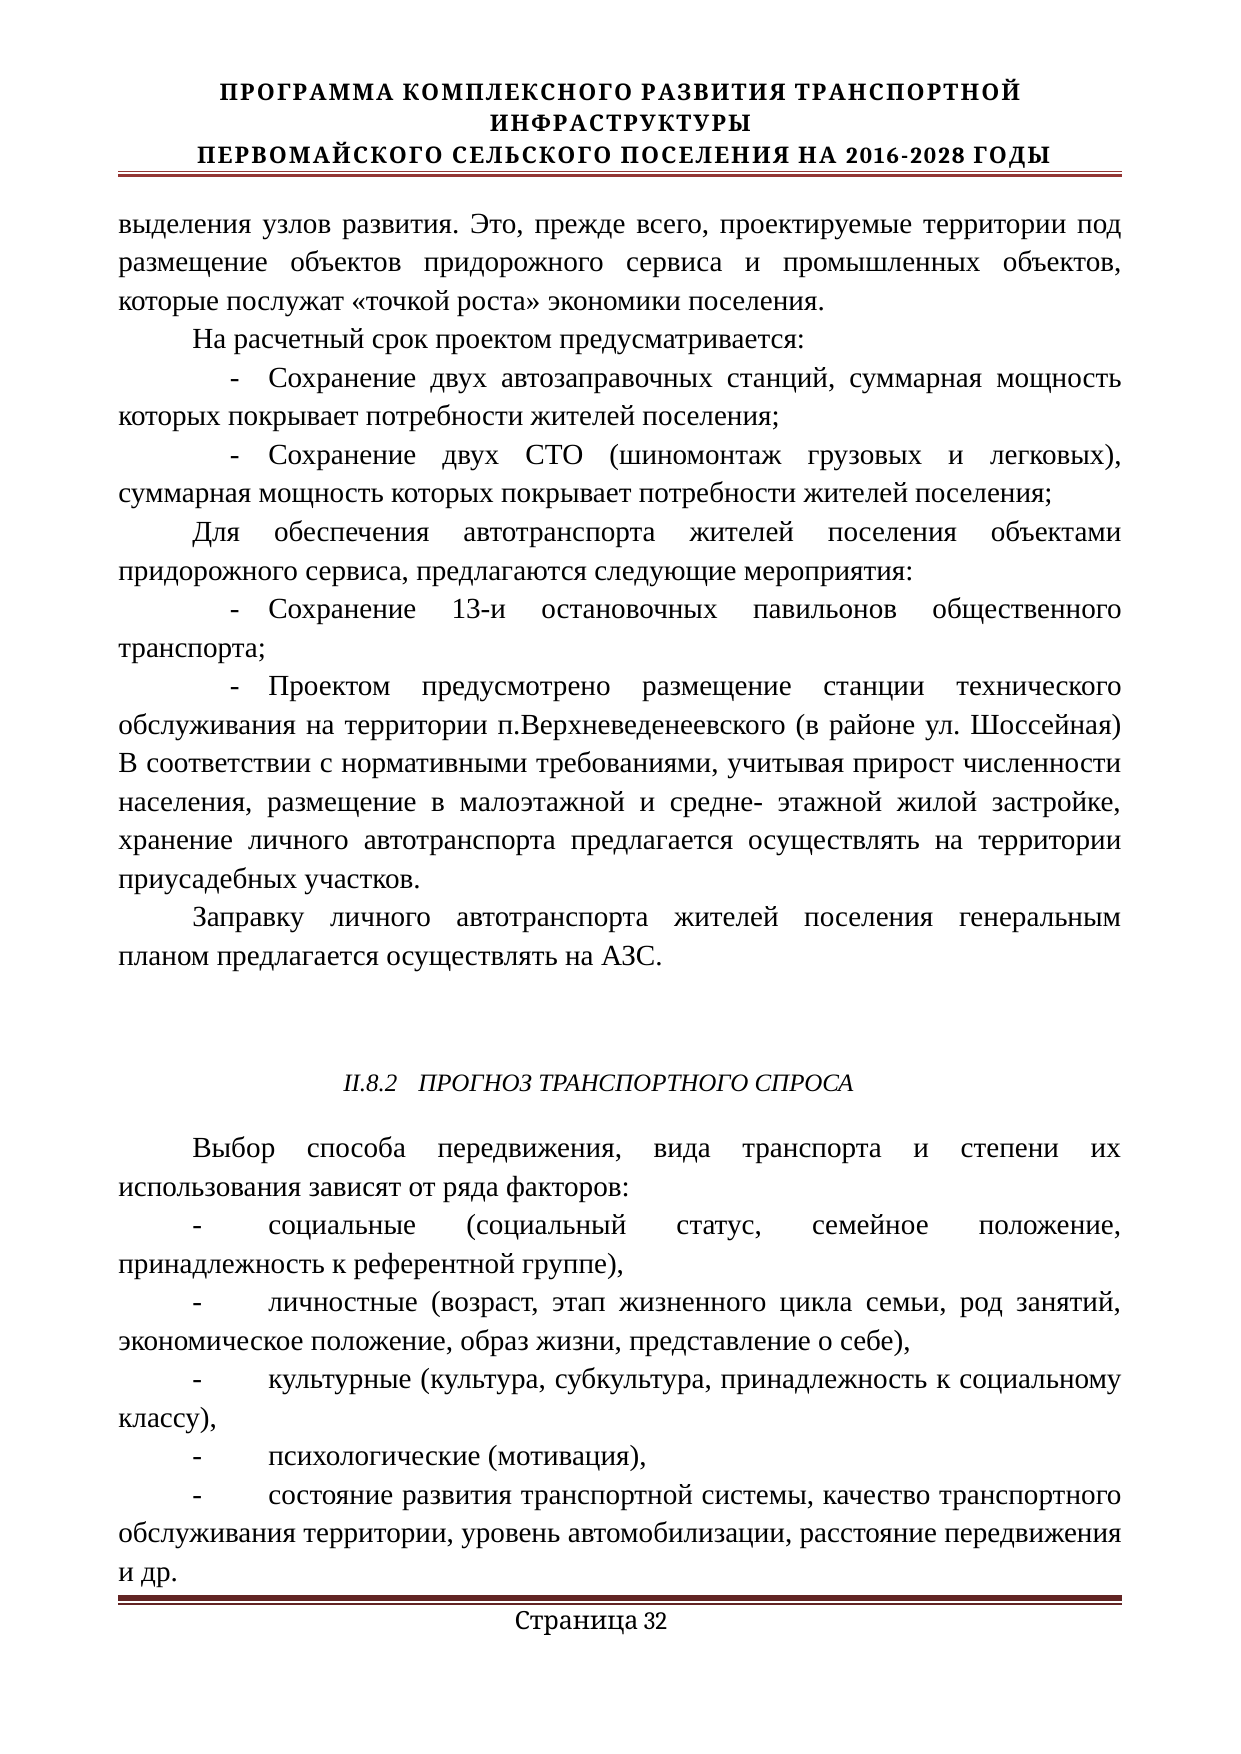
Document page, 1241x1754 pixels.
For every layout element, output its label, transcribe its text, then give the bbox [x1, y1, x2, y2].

list Сохранение 13-и остановочных павильонов общественного транспорта; [118, 591, 1122, 663]
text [118, 206, 1122, 316]
list Сохранение двух СТО (шиномонтаж грузовых и легковых), суммарная мощность которых покрывает потребности жителей поселения; [118, 437, 1122, 509]
list состояние развития транспортной системы, качество транспортного обслуживания территории, уровень автомобилизации, расстояние передвижения и др. [118, 1477, 1122, 1588]
text Заправку личного автотранспорта жителей поселения генеральным планом предлагается осуществлять на АЗС. [118, 899, 1122, 972]
list Проектом предусмотрено размещение станции технического обслуживания на территории п.Верхневеденеевского (в районе ул. Шоссейная) В соответствии с нормативными требованиями, учитывая прирост численности населения, размещение в малоэтажной и средне- этажной жилой застройке, хранение личного автотранспорта предлагается осуществлять на территории приусадебных участков. [118, 668, 1122, 894]
list Сохранение двух автозаправочных станций, суммарная мощность которых покрывает потребности жителей поселения; [118, 360, 1122, 432]
list культурные (культура, субкультура, принадлежность к социальному классу), [118, 1361, 1122, 1433]
text Выбор способа передвижения, вида транспорта и степени их использования зависят от ряда факторов: [118, 1130, 1122, 1202]
list личностные (возраст, этап жизненного цикла семьи, род занятий, экономическое положение, образ жизни, представление о себе), [118, 1284, 1122, 1356]
text Для обеспечения автотранспорта жителей поселения объектами придорожного сервиса, предлагаются следующие мероприятия: [118, 514, 1122, 586]
list психологические (мотивация), [118, 1438, 1122, 1472]
list социальные (социальный статус, семейное положение, принадлежность к референтной группе), [118, 1207, 1122, 1279]
subtitle ПРОГНОЗ ТРАНСПОРТНОГО СПРОСА [343, 1068, 1122, 1097]
text На расчетный срок проектом предусматривается: [118, 321, 1122, 355]
